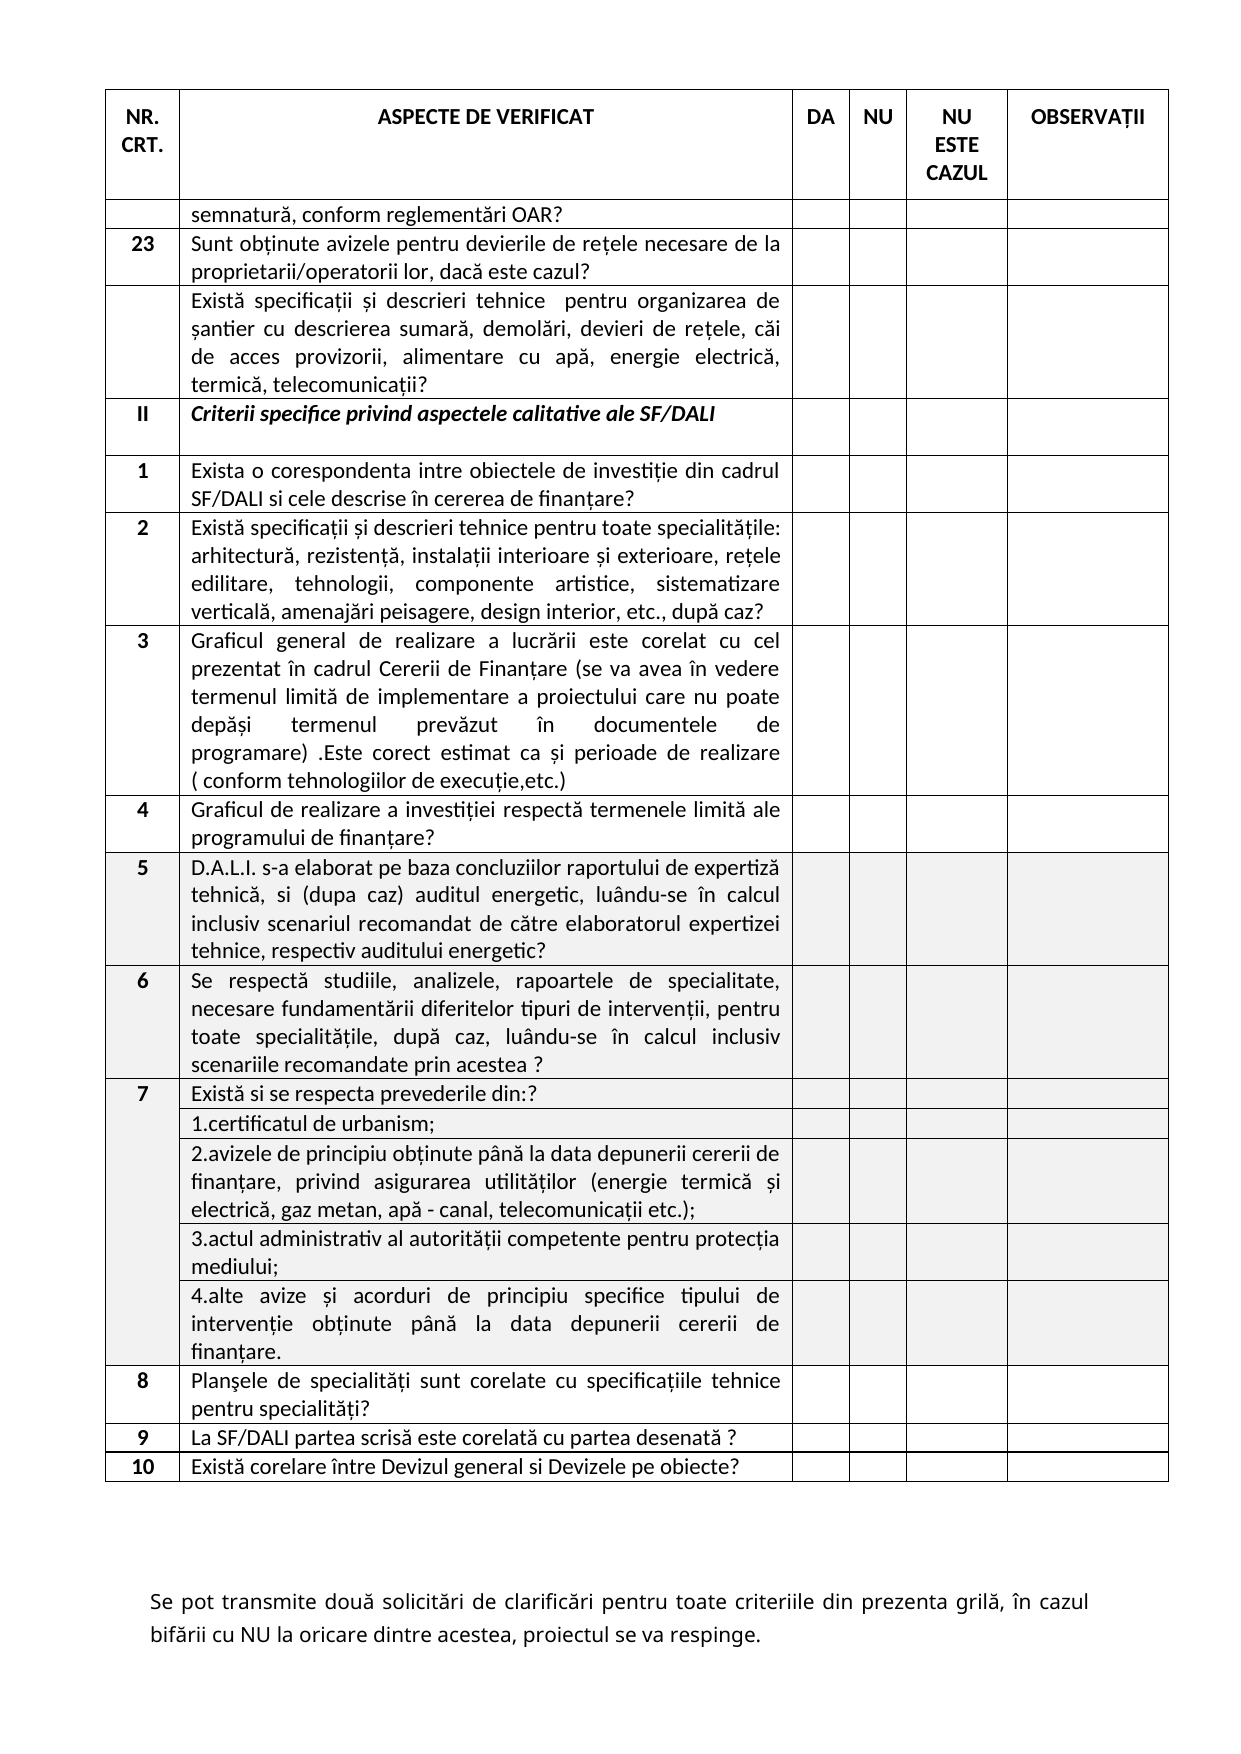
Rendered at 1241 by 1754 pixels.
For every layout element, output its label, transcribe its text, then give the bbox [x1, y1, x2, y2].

table_cell Graficul general de realizare a lucrării este corelat cu cel prezentat în cadrul Cererii de Finanţare (se va avea în vedere termenul limită de implementare a proiectului care nu poate depăşi termenul prevăzut în documentele de programare) .Este corect estimat ca și perioade de realizare ( conform tehnologiilor de execuție,etc.) [180, 626, 792, 794]
table_cell [793, 286, 849, 398]
table_cell [850, 513, 906, 625]
table_cell [850, 1139, 906, 1223]
table_cell [850, 1224, 906, 1280]
table_cell [850, 399, 906, 455]
table_cell [793, 1281, 849, 1365]
table_cell Planşele de specialități sunt corelate cu specificațiile tehnice pentru specialități? [180, 1366, 792, 1422]
table_cell [1008, 1453, 1168, 1481]
table_cell [793, 1139, 849, 1223]
table_header OBSERVAŢII [1008, 90, 1168, 199]
table_cell 2 [106, 513, 179, 625]
table_cell [907, 1109, 1007, 1138]
table_cell 3 [106, 626, 179, 794]
table_cell 9 [106, 1424, 179, 1451]
table_cell [850, 1281, 906, 1365]
table_cell [793, 1366, 849, 1422]
table_cell [793, 1224, 849, 1280]
table_cell [907, 966, 1007, 1078]
table_cell Există specificaţii şi descrieri tehnice pentru organizarea de şantier cu descrierea sumară, demolări, devieri de rețele, căi de acces provizorii, alimentare cu apă, energie electrică, termică, telecomunicații? [180, 286, 792, 398]
table_cell II [106, 399, 179, 455]
table_cell 1 [106, 456, 179, 512]
table_cell [1008, 1366, 1168, 1422]
table_cell [907, 1281, 1007, 1365]
table_cell 4 [106, 796, 179, 852]
table_cell Sunt obținute avizele pentru devierile de rețele necesare de la proprietarii/operatorii lor, dacă este cazul? [180, 229, 792, 285]
table_cell [793, 200, 849, 228]
table_cell [850, 456, 906, 512]
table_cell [180, 200, 792, 228]
table_cell [793, 1109, 849, 1138]
table_cell Exista o corespondenta intre obiectele de investiţie din cadrul SF/DALI si cele descrise în cererea de finanțare? [180, 456, 792, 512]
table_cell [907, 1139, 1007, 1223]
table_cell [1008, 200, 1168, 228]
table_cell 4.alte avize şi acorduri de principiu specifice tipului de intervenţie obţinute până la data depunerii cererii de finanţare. [180, 1281, 792, 1365]
table_cell [850, 966, 906, 1078]
table_cell 10 [106, 1453, 179, 1481]
table_cell La SF/DALI partea scrisă este corelată cu partea desenată ? [180, 1424, 792, 1451]
table_cell 8 [106, 1366, 179, 1422]
table_cell [907, 200, 1007, 228]
table_cell [1008, 286, 1168, 398]
table_cell [1008, 1139, 1168, 1223]
table_cell [1008, 1224, 1168, 1280]
table_header NR. CRT. [106, 90, 179, 199]
table_cell Există si se respecta prevederile din:? [180, 1079, 792, 1108]
table_cell [907, 1224, 1007, 1280]
table_cell [793, 1079, 849, 1108]
table_header DA [793, 90, 849, 199]
table_cell [907, 626, 1007, 794]
table_cell [1008, 1109, 1168, 1138]
table_cell [907, 796, 1007, 852]
table_cell D.A.L.I. s-a elaborat pe baza concluziilor raportului de expertiză tehnică, si (dupa caz) auditul energetic, luându-se în calcul inclusiv scenariul recomandat de către elaboratorul expertizei tehnice, respectiv auditului energetic? [180, 853, 792, 965]
table_cell [793, 513, 849, 625]
text Se pot transmite două solicitări de clarificări pentru toate criteriile din prezenta grilă, în cazul bifării cu NU la oricare dintre acestea, proiectul se va respinge. [150, 1587, 1090, 1648]
table_cell [1008, 1281, 1168, 1365]
table_cell 1.certificatul de urbanism; [180, 1109, 792, 1138]
table_cell [907, 513, 1007, 625]
table_cell [907, 853, 1007, 965]
table_cell [907, 229, 1007, 285]
table_cell [1008, 966, 1168, 1078]
table_cell [850, 229, 906, 285]
table_cell [907, 286, 1007, 398]
table_cell [850, 626, 906, 794]
table_header NU [850, 90, 906, 199]
table_cell 6 [106, 966, 179, 1078]
table_cell [907, 1366, 1007, 1422]
table_cell [793, 1424, 849, 1451]
table_cell [850, 1079, 906, 1108]
table_cell [1008, 229, 1168, 285]
table_cell [1008, 456, 1168, 512]
table_cell Graficul de realizare a investiţiei respectă termenele limită ale programului de finanțare? [180, 796, 792, 852]
table_cell 23 [106, 229, 179, 285]
table_cell 7 [106, 1079, 179, 1365]
table_cell [907, 1424, 1007, 1451]
table_cell Există specificaţii şi descrieri tehnice pentru toate specialitățile: arhitectură, rezistență, instalații interioare şi exterioare, rețele edilitare, tehnologii, componente artistice, sistematizare verticală, amenajări peisagere, design interior, etc., după caz? [180, 513, 792, 625]
table_cell [793, 229, 849, 285]
table_cell [793, 399, 849, 455]
table_cell [850, 1424, 906, 1451]
table_cell [106, 286, 179, 398]
table_header ASPECTE DE VERIFICAT [180, 90, 792, 199]
table_cell [793, 853, 849, 965]
table_cell [1008, 1424, 1168, 1451]
table_cell [850, 1366, 906, 1422]
table_cell [850, 853, 906, 965]
table_cell Se respectă studiile, analizele, rapoartele de specialitate, necesare fundamentării diferitelor tipuri de intervenții, pentru toate specialitățile, după caz, luându-se în calcul inclusiv scenariile recomandate prin acestea ? [180, 966, 792, 1078]
table_cell [1008, 513, 1168, 625]
table_cell Criterii specifice privind aspectele calitative ale SF/DALI [180, 399, 792, 455]
table_cell [850, 796, 906, 852]
table_cell [907, 399, 1007, 455]
table_cell [850, 1453, 906, 1481]
table_cell Există corelare între Devizul general si Devizele pe obiecte? [180, 1453, 792, 1481]
table_cell 2.avizele de principiu obţinute până la data depunerii cererii de finanţare, privind asigurarea utilităţilor (energie termică şi electrică, gaz metan, apă - canal, telecomunicaţii etc.); [180, 1139, 792, 1223]
table_cell [850, 200, 906, 228]
table_cell [1008, 796, 1168, 852]
table_cell [850, 1109, 906, 1138]
table_cell [907, 1079, 1007, 1108]
table_cell [907, 1453, 1007, 1481]
table_cell [907, 456, 1007, 512]
table_cell [793, 456, 849, 512]
table_cell [793, 966, 849, 1078]
table_cell 5 [106, 853, 179, 965]
table_cell [793, 1453, 849, 1481]
table_cell [1008, 399, 1168, 455]
table_cell [793, 796, 849, 852]
table_cell 3.actul administrativ al autorităţii competente pentru protecţia mediului; [180, 1224, 792, 1280]
table_header NU ESTE CAZUL [907, 90, 1007, 199]
table_cell [793, 626, 849, 794]
table_cell [850, 286, 906, 398]
table_cell [1008, 853, 1168, 965]
table_cell [1008, 626, 1168, 794]
table_cell [1008, 1079, 1168, 1108]
